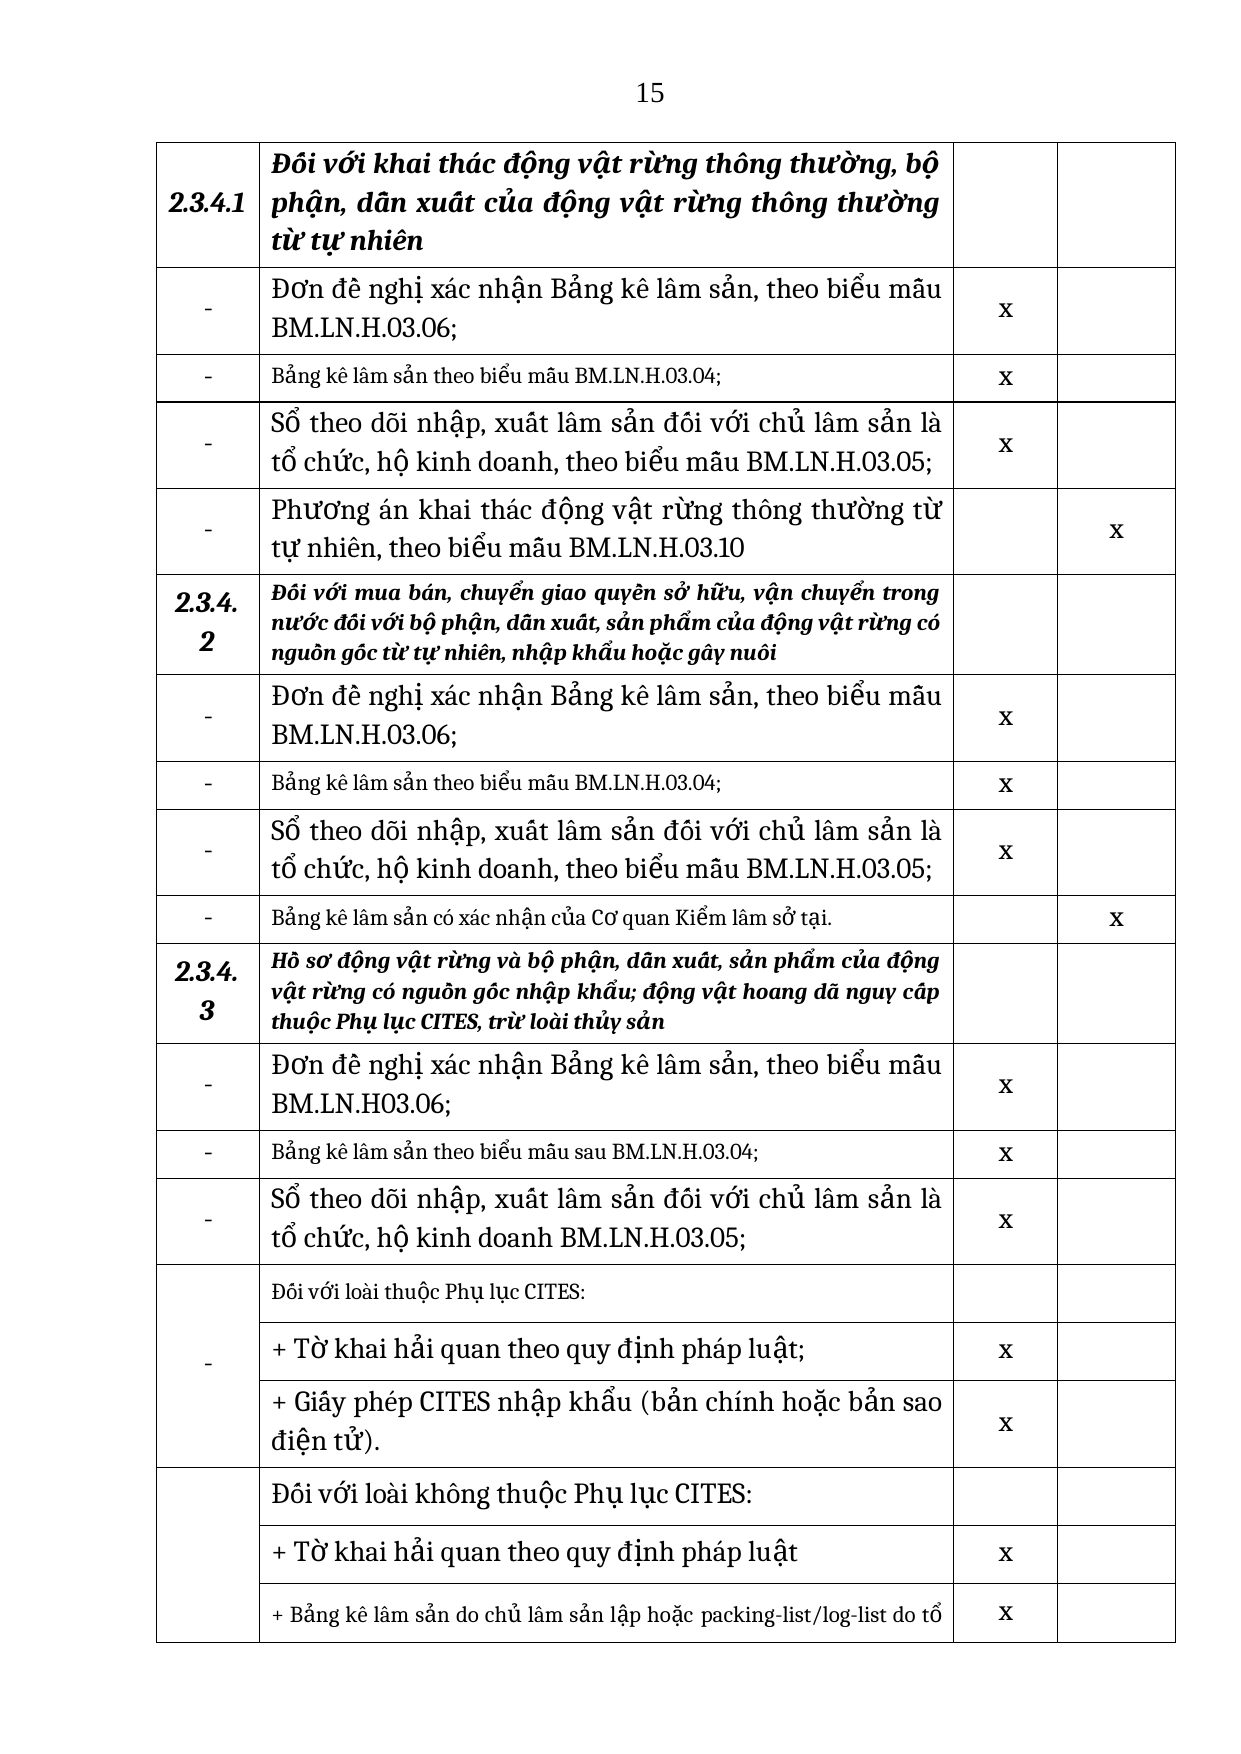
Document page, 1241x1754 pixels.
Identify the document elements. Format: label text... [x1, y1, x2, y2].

table_cell - [157, 355, 259, 401]
table_cell Đối với loài thuộc Phụ lục CITES: [260, 1265, 953, 1322]
table_cell + Tờ khai hải quan theo quy định pháp luật; [260, 1323, 953, 1380]
table_cell x [954, 1584, 1057, 1642]
table_cell [1058, 143, 1175, 267]
table_cell Đối với mua bán, chuyển giao quyền sở hữu, vận chuyển trong nước đối với bộ phận, dẫn xuất, sản phẩm của động vật rừng có nguồn gốc từ tự nhiên, nhập khẩu hoặc gây nuôi [260, 575, 953, 674]
table_cell Đối với loài không thuộc Phụ lục CITES: [260, 1468, 953, 1525]
table_cell x [954, 1381, 1057, 1467]
table_cell [1058, 762, 1175, 809]
table_cell [1058, 1265, 1175, 1322]
table_cell - [157, 1044, 259, 1129]
table_cell Hồ sơ động vật rừng và bộ phận, dẫn xuất, sản phẩm của động vật rừng có nguồn gốc nhập khẩu; động vật hoang dã nguy cấp thuộc Phụ lục CITES, trừ loài thủy sản [260, 944, 953, 1043]
table_cell [1058, 1131, 1175, 1177]
table_cell [1058, 675, 1175, 761]
table_cell [1058, 1526, 1175, 1583]
table_cell [1058, 1468, 1175, 1525]
table_cell - [157, 1265, 259, 1467]
table_cell - [157, 403, 259, 488]
table_cell [1058, 944, 1175, 1043]
table_cell + Tờ khai hải quan theo quy định pháp luật [260, 1526, 953, 1583]
table_cell [954, 896, 1057, 943]
table_cell [954, 1265, 1057, 1322]
table_cell x [954, 1179, 1057, 1264]
table_cell [1058, 1179, 1175, 1264]
table_cell Đơn đề nghị xác nhận Bảng kê lâm sản, theo biểu mẫu BM.LN.H.03.06; [260, 675, 953, 761]
table_cell x [954, 403, 1057, 488]
table_cell Sổ theo dõi nhập, xuất lâm sản đối với chủ lâm sản là tổ chức, hộ kinh doanh, theo biểu mẫu BM.LN.H.03.05; [260, 403, 953, 488]
table_cell Sổ theo dõi nhập, xuất lâm sản đối với chủ lâm sản là tổ chức, hộ kinh doanh BM.LN.H.03.05; [260, 1179, 953, 1264]
table_cell [1058, 403, 1175, 488]
table_cell Phương án khai thác động vật rừng thông thường từ tự nhiên, theo biểu mẫu BM.LN.H.03.10 [260, 489, 953, 574]
table_cell - [157, 1131, 259, 1177]
table_cell Bảng kê lâm sản theo biểu mẫu BM.LN.H.03.04; [260, 762, 953, 809]
table_cell - [157, 762, 259, 809]
table_cell [1058, 1044, 1175, 1129]
table_cell Đối với khai thác động vật rừng thông thường, bộ phận, dẫn xuất của động vật rừng thông thường từ tự nhiên [260, 143, 953, 267]
table_cell x [954, 1044, 1057, 1129]
table_cell Đơn đề nghị xác nhận Bảng kê lâm sản, theo biểu mẫu BM.LN.H.03.06; [260, 268, 953, 353]
table_cell x [954, 1131, 1057, 1177]
table_cell 2.3.4.1 [157, 143, 259, 267]
table_cell 2.3.4.2 [157, 575, 259, 674]
table_cell x [1058, 896, 1175, 943]
table_cell x [954, 1323, 1057, 1380]
table_cell [954, 1468, 1057, 1525]
table_cell Bảng kê lâm sản có xác nhận của Cơ quan Kiểm lâm sở tại. [260, 896, 953, 943]
table_cell x [1058, 489, 1175, 574]
table_cell x [954, 675, 1057, 761]
table_cell - [157, 1179, 259, 1264]
table_cell Đơn đề nghị xác nhận Bảng kê lâm sản, theo biểu mẫu BM.LN.H03.06; [260, 1044, 953, 1129]
table_cell [954, 143, 1057, 267]
table_cell [1058, 1323, 1175, 1380]
table_cell [1058, 575, 1175, 674]
table_cell [954, 489, 1057, 574]
table_cell [1058, 810, 1175, 895]
table_cell [1058, 1584, 1175, 1642]
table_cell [260, 1584, 953, 1642]
table_cell [1058, 355, 1175, 401]
table_cell [1058, 1381, 1175, 1467]
table_cell x [954, 810, 1057, 895]
table_cell - [157, 489, 259, 574]
table_cell x [954, 355, 1057, 401]
table_cell [157, 1468, 259, 1642]
table_cell [1058, 268, 1175, 353]
table_cell Sổ theo dõi nhập, xuất lâm sản đối với chủ lâm sản là tổ chức, hộ kinh doanh, theo biểu mẫu BM.LN.H.03.05; [260, 810, 953, 895]
table_cell Bảng kê lâm sản theo biểu mẫu sau BM.LN.H.03.04; [260, 1131, 953, 1177]
table_cell [954, 575, 1057, 674]
table_cell - [157, 896, 259, 943]
table_cell x [954, 762, 1057, 809]
table_cell + Giấy phép CITES nhập khẩu (bản chính hoặc bản sao điện tử). [260, 1381, 953, 1467]
table_cell - [157, 268, 259, 353]
table_cell - [157, 810, 259, 895]
table_cell x [954, 268, 1057, 353]
table_cell - [157, 675, 259, 761]
table_cell 2.3.4.3 [157, 944, 259, 1043]
table_cell Bảng kê lâm sản theo biểu mẫu BM.LN.H.03.04; [260, 355, 953, 401]
table_cell [954, 944, 1057, 1043]
table_cell x [954, 1526, 1057, 1583]
